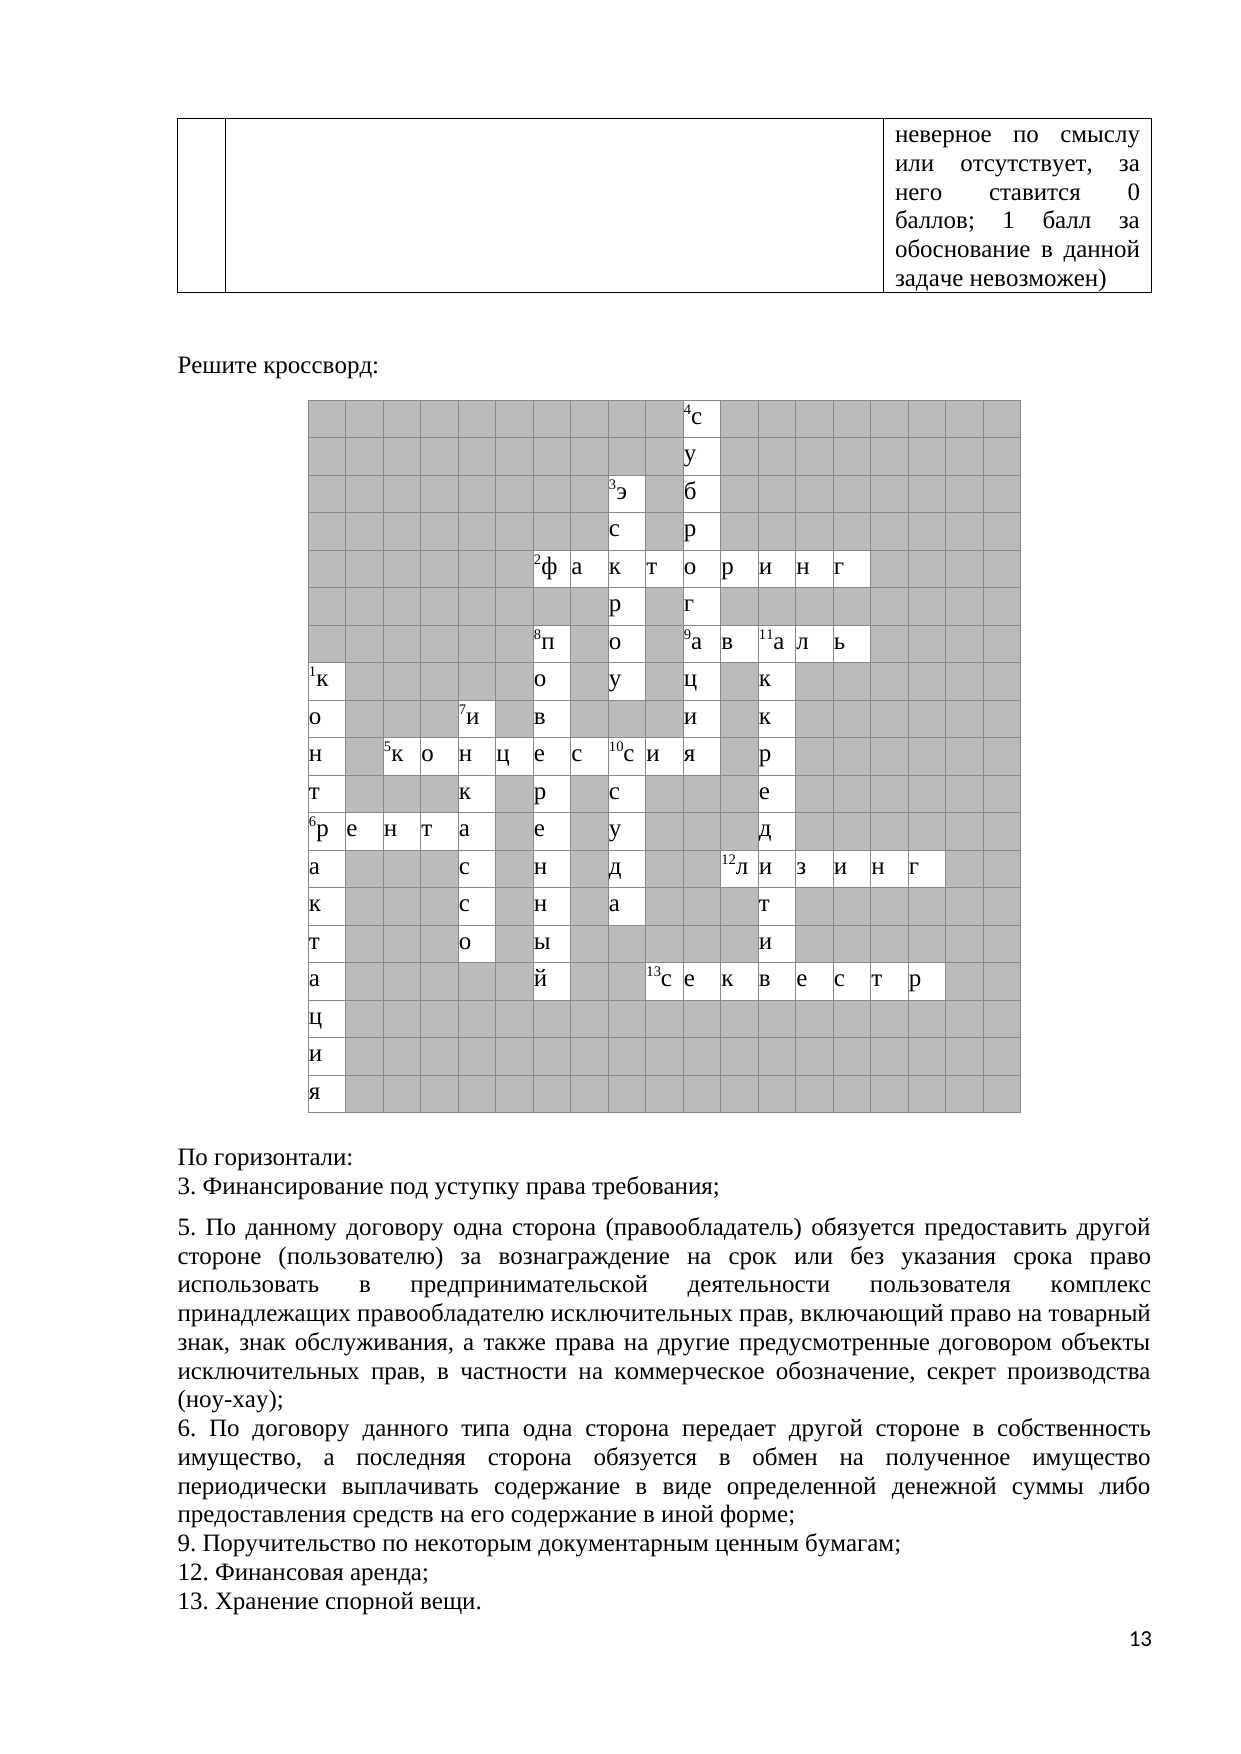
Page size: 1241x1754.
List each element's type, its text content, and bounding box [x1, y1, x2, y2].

table_cell с [834, 963, 870, 1000]
table_cell [946, 476, 983, 512]
table_cell [834, 513, 870, 550]
table_cell д [609, 851, 645, 887]
table_cell [984, 963, 1020, 1000]
table_cell я [684, 738, 720, 775]
table_cell [421, 1038, 458, 1075]
table_cell [346, 963, 383, 1000]
table_cell [721, 776, 758, 812]
table_header [834, 401, 870, 437]
table_cell [496, 701, 533, 737]
table_cell [759, 513, 795, 550]
table_cell [796, 513, 833, 550]
table_cell [871, 476, 908, 512]
table_header [984, 401, 1020, 437]
table_cell [459, 626, 495, 662]
table_cell [796, 888, 833, 925]
table_cell [834, 1001, 870, 1037]
table_header [909, 401, 945, 437]
table_cell [384, 776, 420, 812]
table_cell [571, 888, 608, 925]
table_cell е [759, 776, 795, 812]
table_cell [384, 963, 420, 1000]
table_cell [384, 663, 420, 700]
table_cell [646, 513, 683, 550]
table_cell е [684, 963, 720, 1000]
table_cell [496, 588, 533, 625]
table_cell [834, 813, 870, 850]
table_cell [609, 963, 645, 1000]
table_cell [384, 476, 420, 512]
table_cell [984, 851, 1020, 887]
table_cell [834, 663, 870, 700]
table_cell и [759, 926, 795, 962]
table_cell [421, 701, 458, 737]
table_cell [759, 1076, 795, 1112]
table_cell 11а [759, 626, 795, 662]
table_cell [759, 1001, 795, 1037]
table_cell 5 [178, 119, 225, 292]
table_cell [834, 588, 870, 625]
table_cell т [309, 776, 345, 812]
table_cell [834, 1076, 870, 1112]
table_header [721, 401, 758, 437]
table_cell [871, 813, 908, 850]
table_cell [871, 663, 908, 700]
text 6. По договору данного типа одна сторона передает другой стороне в собственность имущество, а последняя сторона обязуется в обмен на полученное имущество периодически выплачивать содержание в виде определенной денежной суммы либо предоставления средств на его содержание в иной форме; [177, 1413, 1152, 1528]
table_cell е [796, 963, 833, 1000]
table_cell [871, 1038, 908, 1075]
table_header [309, 401, 345, 437]
table_cell [496, 513, 533, 550]
table_cell [721, 663, 758, 700]
table_cell [609, 438, 645, 475]
table_cell р [684, 513, 720, 550]
table_cell [984, 1038, 1020, 1075]
table_cell [796, 813, 833, 850]
table_cell о [609, 626, 645, 662]
table_cell [684, 1001, 720, 1037]
table_cell 9а [684, 626, 720, 662]
text 9. Поручительство по некоторым документарным ценным бумагам; [177, 1528, 1152, 1557]
table_cell и [309, 1038, 345, 1075]
table_cell и [684, 701, 720, 737]
table_cell т [421, 813, 458, 850]
table_cell г [909, 851, 945, 887]
table_cell р [609, 588, 645, 625]
table_cell [384, 513, 420, 550]
table_cell [384, 438, 420, 475]
table_cell [909, 1038, 945, 1075]
table_cell н [796, 551, 833, 587]
table_cell [496, 888, 533, 925]
table_cell [796, 476, 833, 512]
table_cell [421, 513, 458, 550]
table_cell а [571, 551, 608, 587]
table_cell [946, 738, 983, 775]
table_cell [759, 438, 795, 475]
table_cell [909, 476, 945, 512]
table_cell [571, 513, 608, 550]
table_cell [346, 701, 383, 737]
table_cell [984, 738, 1020, 775]
table_cell [871, 1001, 908, 1037]
table_cell [684, 851, 720, 887]
table_cell [834, 926, 870, 962]
table_cell г [834, 551, 870, 587]
table_cell 8п [534, 626, 570, 662]
table_cell [946, 663, 983, 700]
table_cell [571, 776, 608, 812]
table_cell [721, 738, 758, 775]
table_cell [346, 1038, 383, 1075]
table_cell [684, 926, 720, 962]
table_cell [309, 476, 345, 512]
table_cell [384, 851, 420, 887]
table_header [871, 401, 908, 437]
table_cell [946, 551, 983, 587]
table_cell ц [309, 1001, 345, 1037]
table_cell [759, 588, 795, 625]
table_cell а [309, 851, 345, 887]
table_cell р [759, 738, 795, 775]
table_cell [834, 738, 870, 775]
table_cell [871, 626, 908, 662]
table_cell у [609, 813, 645, 850]
table_cell [459, 963, 495, 1000]
table_header [571, 401, 608, 437]
table_cell [496, 851, 533, 887]
table_cell [796, 663, 833, 700]
table_cell [834, 438, 870, 475]
table_cell [571, 1038, 608, 1075]
table_cell [909, 888, 945, 925]
table_cell т [309, 926, 345, 962]
table_cell [984, 476, 1020, 512]
table_cell [871, 1076, 908, 1112]
table_cell 7и [459, 701, 495, 737]
table_cell [684, 888, 720, 925]
table_cell [459, 1038, 495, 1075]
table_cell [984, 438, 1020, 475]
text 5. По данному договору одна сторона (правообладатель) обязуется предоставить другой стороне (пользователю) за вознаграждение на срок или без указания срока право использовать в предпринимательской деятельности пользователя комплекс принадлежащих правообладателю исключительных прав, включающий право на товарный знак, знак обслуживания, а также права на другие предусмотренные договором объекты исключительных прав, в частности на коммерческое обозначение, секрет производства (ноу-хау); [177, 1212, 1152, 1413]
table_cell [909, 513, 945, 550]
table_cell ц [496, 738, 533, 775]
table_cell н [871, 851, 908, 887]
table_cell и [759, 551, 795, 587]
table_cell [421, 851, 458, 887]
table_cell [646, 1038, 683, 1075]
table_cell [384, 926, 420, 962]
table_cell [609, 1076, 645, 1112]
table_cell и [646, 738, 683, 775]
table_cell [721, 588, 758, 625]
table_cell [721, 1076, 758, 1112]
table_cell [571, 1076, 608, 1112]
table_cell [346, 851, 383, 887]
table_header [609, 401, 645, 437]
table_cell [834, 476, 870, 512]
table_cell [384, 1038, 420, 1075]
table_cell [684, 813, 720, 850]
table_cell о [421, 738, 458, 775]
table_cell [796, 926, 833, 962]
table_cell н [534, 851, 570, 887]
table_cell [946, 776, 983, 812]
text Решите кроссворд: [177, 350, 1152, 379]
table_cell у [684, 438, 720, 475]
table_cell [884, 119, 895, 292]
table_cell [646, 776, 683, 812]
table_cell д [759, 813, 795, 850]
table_cell [534, 1076, 570, 1112]
table_cell [946, 588, 983, 625]
table_header [946, 401, 983, 437]
table_cell [684, 1038, 720, 1075]
table_header [646, 401, 683, 437]
table_cell г [684, 588, 720, 625]
table_cell [384, 1076, 420, 1112]
table_cell [721, 476, 758, 512]
table_cell б [684, 476, 720, 512]
table_cell [684, 776, 720, 812]
table_cell [984, 663, 1020, 700]
text По горизонтали: [177, 1142, 1152, 1171]
table_cell [946, 513, 983, 550]
table_cell [459, 476, 495, 512]
table_cell [346, 551, 383, 587]
table_cell [909, 588, 945, 625]
table_cell [346, 663, 383, 700]
table_cell [384, 1001, 420, 1037]
table_cell [571, 476, 608, 512]
table_cell [871, 551, 908, 587]
table_cell [571, 701, 608, 737]
table_cell [346, 438, 383, 475]
table_cell т [871, 963, 908, 1000]
table_cell [346, 926, 383, 962]
table_cell е [534, 813, 570, 850]
table_cell [721, 813, 758, 850]
table_cell [346, 738, 383, 775]
table_cell [721, 701, 758, 737]
table_cell [496, 626, 533, 662]
table_cell о [459, 926, 495, 962]
table_cell 1к [309, 663, 345, 700]
table_cell ь [834, 626, 870, 662]
table_cell [496, 776, 533, 812]
table_cell 10с [609, 738, 645, 775]
table_cell о [684, 551, 720, 587]
table_cell [421, 663, 458, 700]
table_cell 2ф [534, 551, 570, 587]
table_cell [384, 626, 420, 662]
table_cell р [534, 776, 570, 812]
table_cell [496, 813, 533, 850]
table_cell [946, 963, 983, 1000]
table_cell [646, 476, 683, 512]
table_cell [571, 926, 608, 962]
table_cell [496, 1038, 533, 1075]
table_header [384, 401, 420, 437]
table_cell [571, 626, 608, 662]
table_cell и [834, 851, 870, 887]
table_cell [646, 851, 683, 887]
table_cell [421, 438, 458, 475]
table_cell о [534, 663, 570, 700]
table_cell к [759, 663, 795, 700]
table_cell с [571, 738, 608, 775]
table_cell [946, 1038, 983, 1075]
table_header [534, 401, 570, 437]
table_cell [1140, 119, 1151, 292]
table_cell [646, 663, 683, 700]
table_cell [796, 738, 833, 775]
table_cell к [609, 551, 645, 587]
table_cell с [459, 888, 495, 925]
table_cell [834, 1038, 870, 1075]
table_cell с [609, 513, 645, 550]
table_cell [421, 476, 458, 512]
table_header 4с [684, 401, 720, 437]
table_cell [384, 551, 420, 587]
table_cell [646, 588, 683, 625]
table_cell [909, 551, 945, 587]
table_header [346, 401, 383, 437]
table_cell [421, 888, 458, 925]
table_cell [909, 1001, 945, 1037]
table_cell [909, 813, 945, 850]
table_cell [609, 701, 645, 737]
table_cell [909, 438, 945, 475]
table_cell [346, 626, 383, 662]
table_cell [984, 776, 1020, 812]
table_cell [534, 513, 570, 550]
table_cell [421, 926, 458, 962]
table_header [496, 401, 533, 437]
table_cell [421, 776, 458, 812]
table_cell [984, 1001, 1020, 1037]
table_cell [421, 963, 458, 1000]
table_cell а [459, 813, 495, 850]
table_cell [571, 663, 608, 700]
text 12. Финансовая аренда; [177, 1557, 1152, 1586]
table_cell а [309, 963, 345, 1000]
table_cell [984, 513, 1020, 550]
table_cell [946, 888, 983, 925]
table_cell [946, 1076, 983, 1112]
table_cell [984, 626, 1020, 662]
table_cell [721, 1038, 758, 1075]
table_cell [871, 701, 908, 737]
table_cell [421, 588, 458, 625]
table_cell [496, 926, 533, 962]
table_cell [459, 588, 495, 625]
table_cell [459, 1001, 495, 1037]
table_cell р [909, 963, 945, 1000]
table_cell [534, 1038, 570, 1075]
table_cell з [796, 851, 833, 887]
table_cell [346, 888, 383, 925]
table_cell [646, 888, 683, 925]
table_cell [909, 701, 945, 737]
table_cell в [534, 701, 570, 737]
table_cell й [534, 963, 570, 1000]
table_cell [984, 813, 1020, 850]
text 3. Финансирование под уступку права требования; [177, 1171, 1152, 1199]
table_cell [796, 1076, 833, 1112]
table_cell [534, 1001, 570, 1037]
table_cell [984, 1076, 1020, 1112]
table_cell в [721, 626, 758, 662]
table_cell [721, 888, 758, 925]
table_cell [459, 438, 495, 475]
table_cell т [646, 551, 683, 587]
text 13. Хранение спорной вещи. [177, 1586, 1152, 1614]
table_cell л [796, 626, 833, 662]
table_cell [984, 551, 1020, 587]
table_cell [796, 1001, 833, 1037]
table_cell [759, 1038, 795, 1075]
table_cell я [309, 1076, 345, 1112]
table_cell [796, 588, 833, 625]
table_cell к [459, 776, 495, 812]
table_cell р [721, 551, 758, 587]
table_cell [571, 851, 608, 887]
table_cell [646, 626, 683, 662]
table_cell [721, 438, 758, 475]
table_cell [346, 588, 383, 625]
table_cell [346, 513, 383, 550]
table_cell [834, 701, 870, 737]
table_cell [646, 1001, 683, 1037]
table_cell [571, 588, 608, 625]
table_cell [459, 513, 495, 550]
table_cell [309, 551, 345, 587]
table_cell [496, 476, 533, 512]
table_cell [496, 1001, 533, 1037]
table_cell в [759, 963, 795, 1000]
table_cell [459, 1076, 495, 1112]
table_cell 3э [609, 476, 645, 512]
table_cell [646, 813, 683, 850]
table_cell [571, 1001, 608, 1037]
table_cell [534, 588, 570, 625]
table_cell н [309, 738, 345, 775]
table_cell [346, 1076, 383, 1112]
table_cell [796, 1038, 833, 1075]
table_cell т [759, 888, 795, 925]
table_cell [946, 851, 983, 887]
table_cell и [759, 851, 795, 887]
table_cell [946, 438, 983, 475]
table_cell [534, 476, 570, 512]
table_cell [721, 926, 758, 962]
table_header [459, 401, 495, 437]
table_cell у [609, 663, 645, 700]
table_cell [346, 776, 383, 812]
table_cell о [309, 701, 345, 737]
table_cell [421, 626, 458, 662]
table_cell 6р [309, 813, 345, 850]
table_cell [609, 926, 645, 962]
table_cell [721, 1001, 758, 1037]
table_cell [421, 1076, 458, 1112]
table_cell [796, 438, 833, 475]
table_cell к [759, 701, 795, 737]
table_cell [834, 776, 870, 812]
table_cell к [309, 888, 345, 925]
table_cell с [459, 851, 495, 887]
table_cell [496, 438, 533, 475]
table_cell ы [534, 926, 570, 962]
table_cell [384, 888, 420, 925]
table_cell 5к [384, 738, 420, 775]
table_cell [909, 776, 945, 812]
table_cell [384, 588, 420, 625]
table_cell н [459, 738, 495, 775]
table_cell [834, 888, 870, 925]
table_cell [946, 626, 983, 662]
table_cell [721, 513, 758, 550]
table_cell [909, 1076, 945, 1112]
table_cell [984, 588, 1020, 625]
table_cell [309, 438, 345, 475]
table_cell [984, 701, 1020, 737]
table_cell н [534, 888, 570, 925]
table_cell [421, 551, 458, 587]
table_header [421, 401, 458, 437]
table_header [796, 401, 833, 437]
table_cell [646, 701, 683, 737]
table_cell [646, 438, 683, 475]
table_header [759, 401, 795, 437]
table_cell [796, 776, 833, 812]
table_cell 13с [646, 963, 683, 1000]
table_cell [609, 1001, 645, 1037]
table_cell [609, 1038, 645, 1075]
table_cell [646, 926, 683, 962]
table_cell [984, 926, 1020, 962]
table_cell [459, 551, 495, 587]
table_cell [496, 663, 533, 700]
table_cell [909, 663, 945, 700]
table_cell 12л [721, 851, 758, 887]
table_cell [384, 701, 420, 737]
table_cell [534, 438, 570, 475]
table_cell н [384, 813, 420, 850]
table_cell [871, 888, 908, 925]
table_cell [909, 738, 945, 775]
table_cell [946, 926, 983, 962]
table_cell [946, 1001, 983, 1037]
table_cell [571, 813, 608, 850]
table_cell [496, 963, 533, 1000]
table_cell [984, 888, 1020, 925]
table_cell [309, 513, 345, 550]
table_cell ц [684, 663, 720, 700]
table_cell [346, 1001, 383, 1037]
table_cell [684, 1076, 720, 1112]
table_cell [309, 626, 345, 662]
table_cell е [346, 813, 383, 850]
table_cell с [609, 776, 645, 812]
table_cell [909, 626, 945, 662]
table_cell [871, 776, 908, 812]
table_cell [871, 513, 908, 550]
table_cell [871, 588, 908, 625]
table_cell к [721, 963, 758, 1000]
table_cell [796, 701, 833, 737]
table_cell [496, 551, 533, 587]
table_cell [871, 738, 908, 775]
table_cell [946, 701, 983, 737]
table_cell [946, 813, 983, 850]
table_cell е [534, 738, 570, 775]
table_cell [421, 1001, 458, 1037]
table_cell [871, 438, 908, 475]
table_cell а [609, 888, 645, 925]
table_cell [871, 926, 908, 962]
table_cell [646, 1076, 683, 1112]
table_cell [571, 438, 608, 475]
table_cell [496, 1076, 533, 1112]
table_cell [226, 119, 883, 292]
table_cell [459, 663, 495, 700]
table_cell [346, 476, 383, 512]
table_cell [909, 926, 945, 962]
table_cell [759, 476, 795, 512]
table_cell [309, 588, 345, 625]
table_cell [571, 963, 608, 1000]
